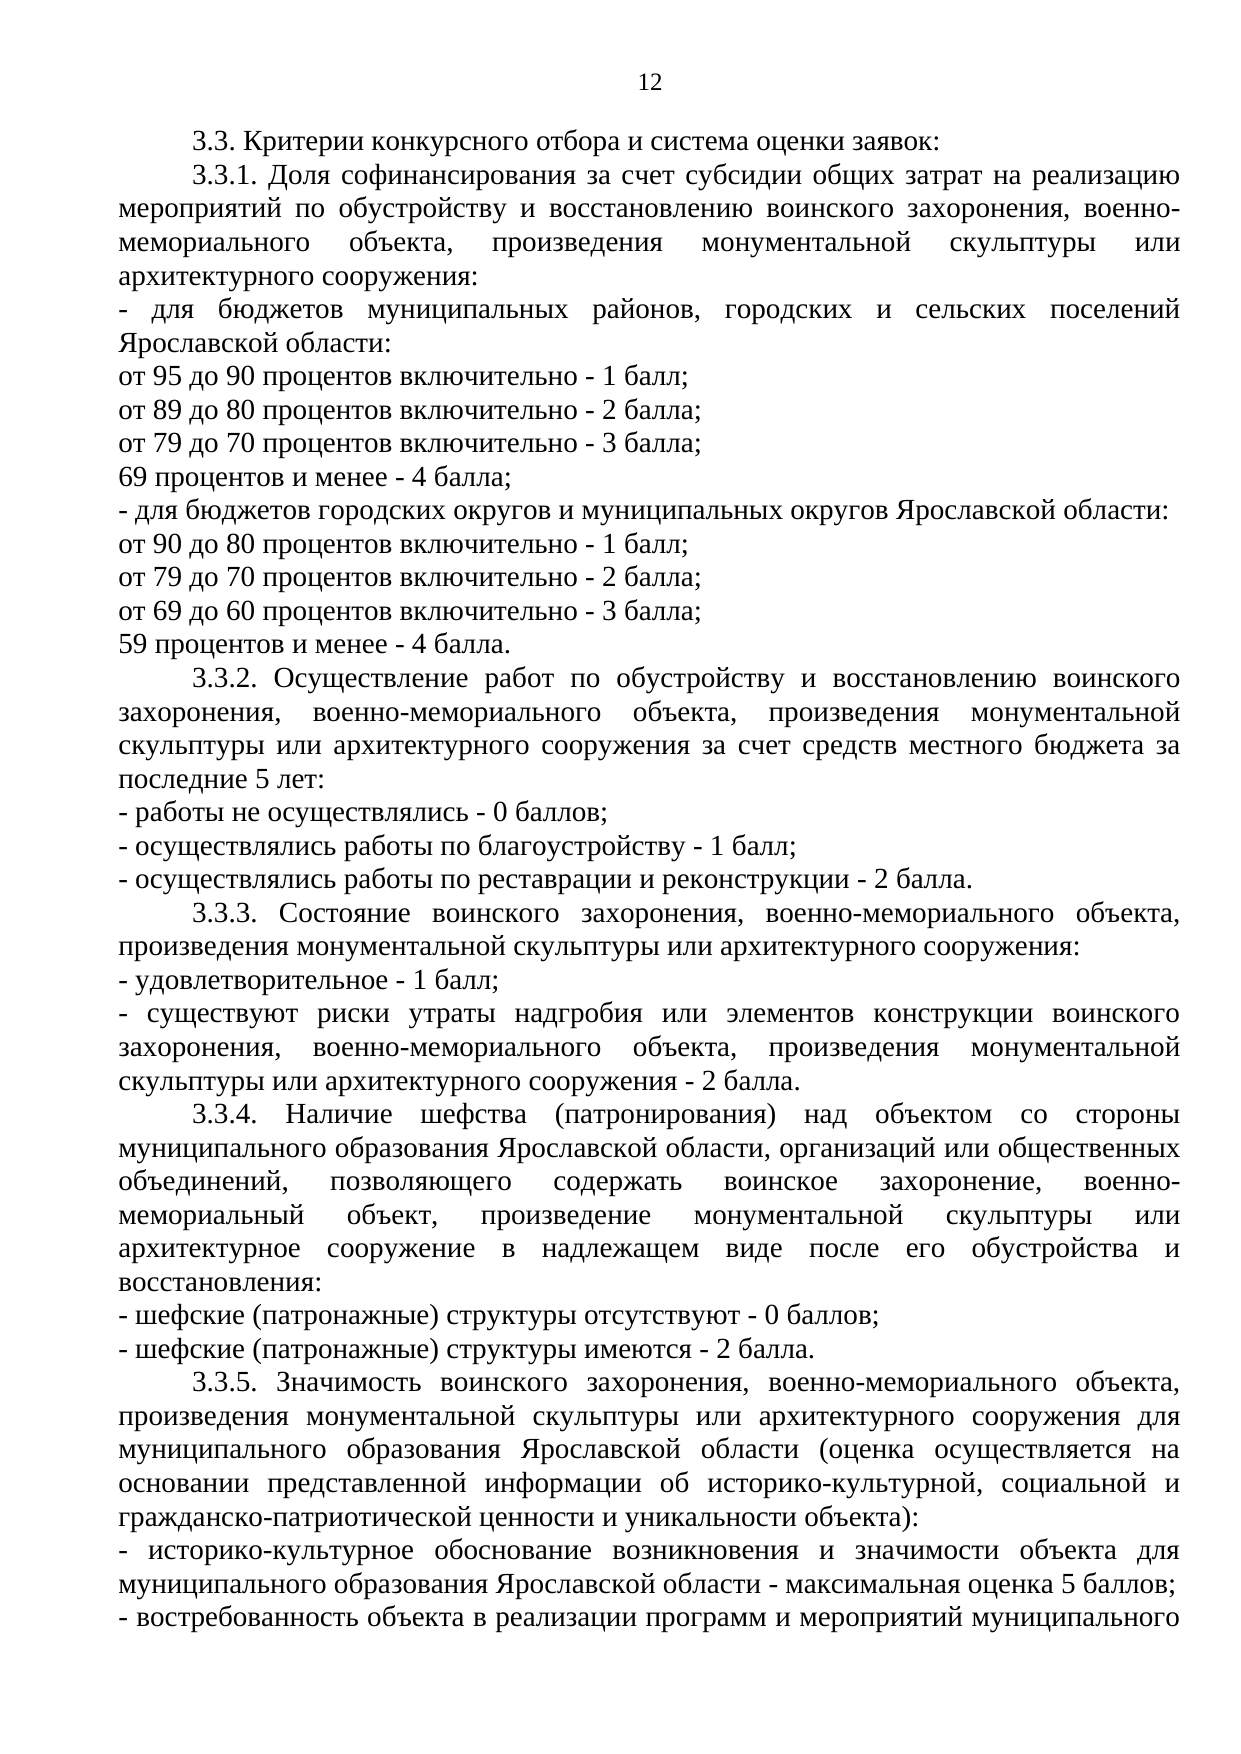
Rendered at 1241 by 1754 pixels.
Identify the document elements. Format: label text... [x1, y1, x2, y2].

text 3.3. Критерии конкурсного отбора и система оценки заявок: [118, 123, 1181, 157]
text от 90 до 80 процентов включительно - 1 балл; [118, 526, 1181, 559]
text 3.3.5. Значимость воинского захоронения, военно-мемориального объекта, произведения монументальной скульптуры или архитектурного сооружения для муниципального образования Ярославской области (оценка осуществляется на основании представленной информации об историко-культурной, социальной и гражданско-патриотической ценности и уникальности объекта): [118, 1364, 1181, 1532]
text - шефские (патронажные) структуры отсутствуют - 0 баллов; [118, 1297, 1181, 1331]
text - осуществлялись работы по благоустройству - 1 балл; [118, 828, 1181, 861]
text от 89 до 80 процентов включительно - 2 балла; [118, 392, 1181, 425]
text 3.3.3. Состояние воинского захоронения, военно-мемориального объекта, произведения монументальной скульптуры или архитектурного сооружения: [118, 895, 1181, 962]
text 69 процентов и менее - 4 балла; [118, 459, 1181, 492]
text от 95 до 90 процентов включительно - 1 балл; [118, 358, 1181, 392]
text - шефские (патронажные) структуры имеются - 2 балла. [118, 1331, 1181, 1364]
text 3.3.1. Доля софинансирования за счет субсидии общих затрат на реализацию мероприятий по обустройству и восстановлению воинского захоронения, военно-мемориального объекта, произведения монументальной скульптуры или архитектурного сооружения: [118, 157, 1181, 291]
text - удовлетворительное - 1 балл; [118, 962, 1181, 996]
text - историко-культурное обоснование возникновения и значимости объекта для муниципального образования Ярославской области - максимальная оценка 5 баллов; [118, 1532, 1181, 1599]
text - работы не осуществлялись - 0 баллов; [118, 794, 1181, 828]
text - для бюджетов городских округов и муниципальных округов Ярославской области: [118, 492, 1181, 526]
text - для бюджетов муниципальных районов, городских и сельских поселений Ярославской области: [118, 291, 1181, 358]
text от 79 до 70 процентов включительно - 2 балла; [118, 559, 1181, 593]
text 3.3.2. Осуществление работ по обустройству и восстановлению воинского захоронения, военно-мемориального объекта, произведения монументальной скульптуры или архитектурного сооружения за счет средств местного бюджета за последние 5 лет: [118, 660, 1181, 794]
text от 79 до 70 процентов включительно - 3 балла; [118, 425, 1181, 459]
text 59 процентов и менее - 4 балла. [118, 627, 1181, 660]
text 3.3.4. Наличие шефства (патронирования) над объектом со стороны муниципального образования Ярославской области, организаций или общественных объединений, позволяющего содержать воинское захоронение, военно-мемориальный объект, произведение монументальной скульптуры или архитектурное сооружение в надлежащем виде после его обустройства и восстановления: [118, 1096, 1181, 1297]
text - осуществлялись работы по реставрации и реконструкции - 2 балла. [118, 861, 1181, 895]
text - существуют риски утраты надгробия или элементов конструкции воинского захоронения, военно-мемориального объекта, произведения монументальной скульптуры или архитектурного сооружения - 2 балла. [118, 996, 1181, 1096]
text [118, 1599, 1181, 1633]
text от 69 до 60 процентов включительно - 3 балла; [118, 593, 1181, 627]
